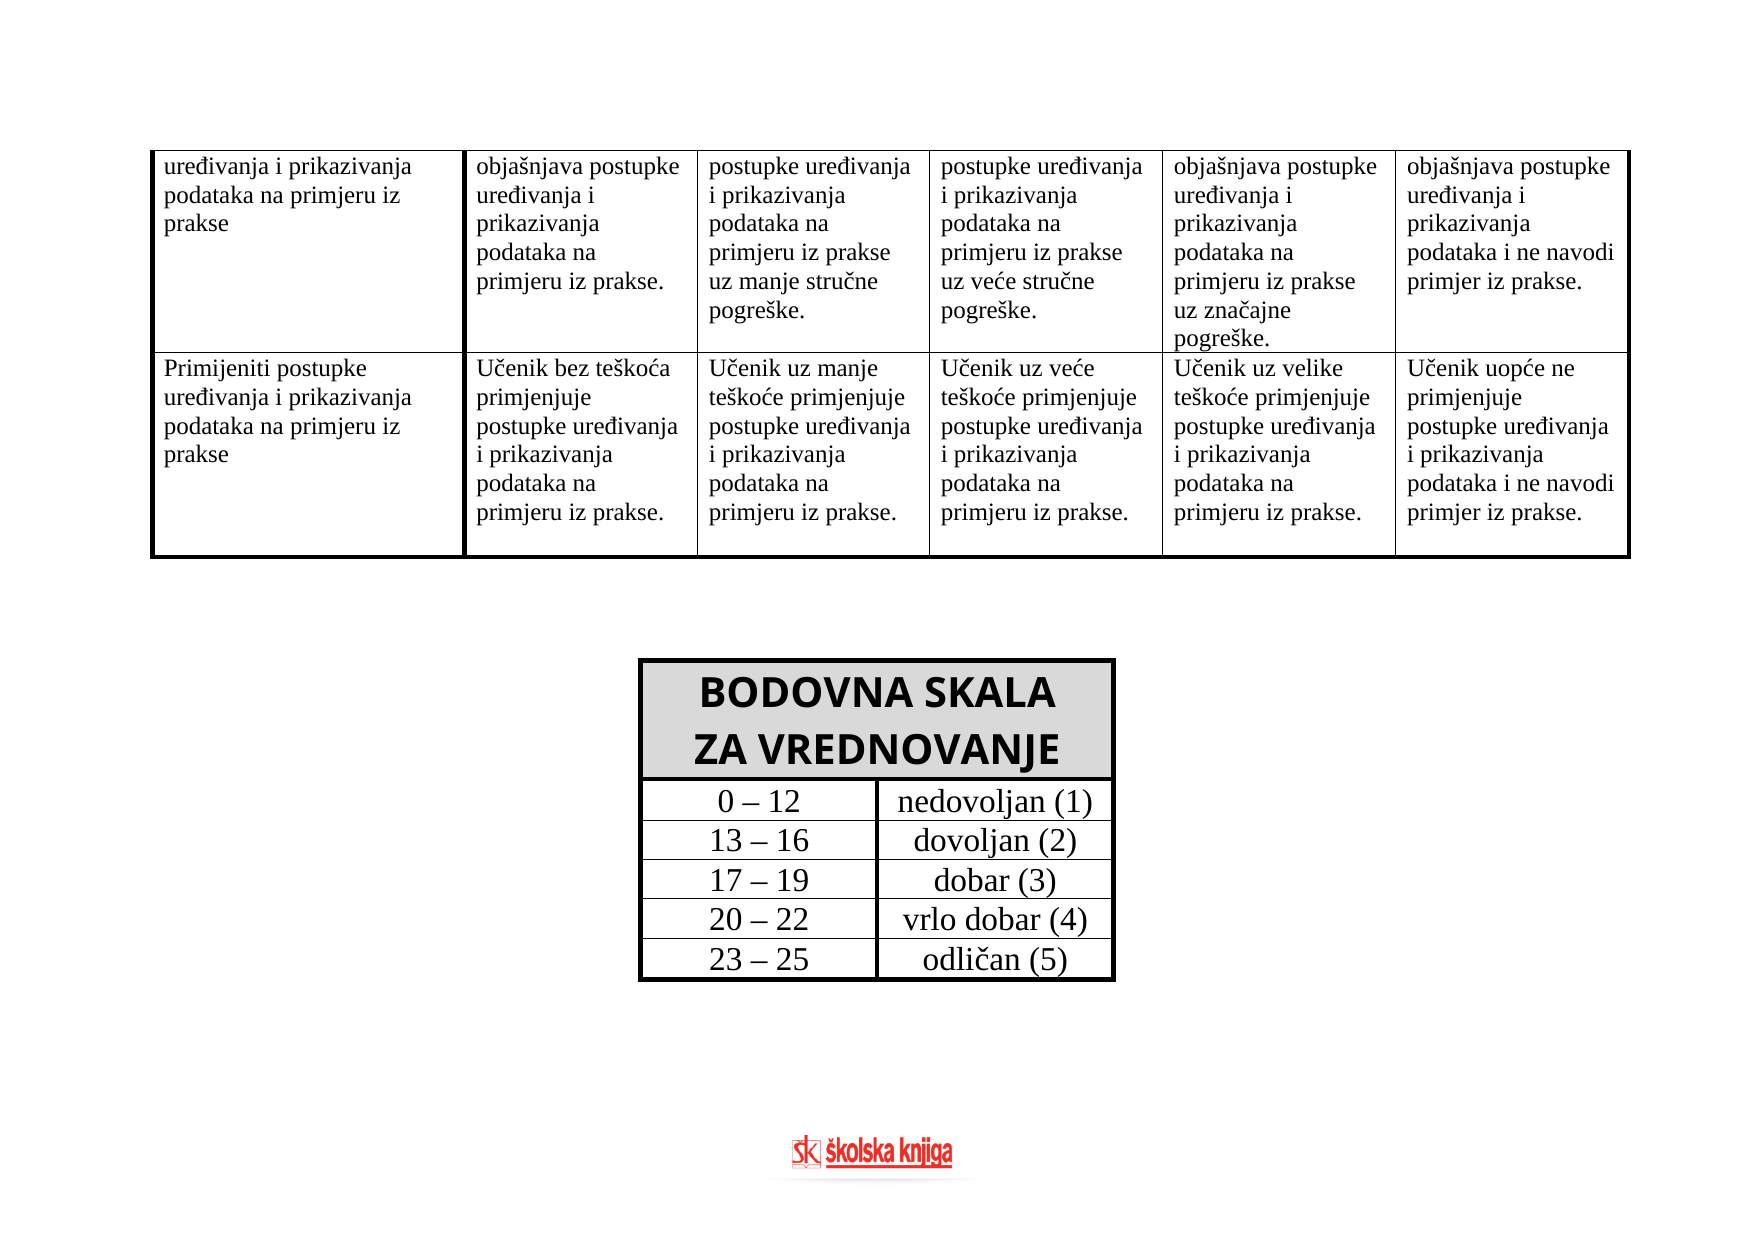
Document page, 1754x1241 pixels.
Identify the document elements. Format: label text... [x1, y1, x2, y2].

table_header BODOVNA SKALA ZA VREDNOVANJE [643, 663, 1111, 777]
table_cell dovoljan (2) [879, 821, 1111, 859]
table_cell dobar (3) [879, 860, 1111, 898]
table_cell Učenik objašnjava postupke uređivanja i prikazivanja podataka na primjeru iz prakse uz manje stručne pogreške. [698, 151, 929, 352]
table_cell Učenik djelomično objašnjava postupke uređivanja i prikazivanja podataka na primjeru iz prakse uz značajne pogreške. [1163, 151, 1395, 352]
table_cell Učenik objašnjava postupke uređivanja i prikazivanja podataka na primjeru iz prakse uz veće stručne pogreške. [930, 151, 1162, 352]
table_cell Učenik bez teškoća primjenjuje postupke uređivanja i prikazivanja podataka na primjeru iz prakse. [467, 353, 697, 554]
picture [765, 1121, 979, 1190]
table_cell 17 – 19 [643, 860, 875, 898]
table_cell Učenik uz manje teškoće primjenjuje postupke uređivanja i prikazivanja podataka na primjeru iz prakse. [698, 353, 929, 554]
table_cell Učenik ne objašnjava postupke uređivanja i prikazivanja podataka i ne navodi primjer iz prakse. [1396, 151, 1627, 352]
table_cell Učenik uopće ne primjenjuje postupke uređivanja i prikazivanja podataka i ne navodi primjer iz prakse. [1396, 353, 1627, 554]
table_cell vrlo dobar (4) [879, 899, 1111, 938]
table_cell odličan (5) [879, 939, 1111, 977]
table_cell Primijeniti postupke uređivanja i prikazivanja podataka na primjeru iz prakse [155, 353, 462, 554]
table_cell Učenik uz veće teškoće primjenjuje postupke uređivanja i prikazivanja podataka na primjeru iz prakse. [930, 353, 1162, 554]
table_cell Učenik uz velike teškoće primjenjuje postupke uređivanja i prikazivanja podataka na primjeru iz prakse. [1163, 353, 1395, 554]
table_cell 0 – 12 [643, 781, 875, 819]
table_cell 23 – 25 [643, 939, 875, 977]
table_cell 13 – 16 [643, 821, 875, 859]
table_cell Učenik točno objašnjava postupke uređivanja i prikazivanja podataka na primjeru iz prakse. [467, 151, 697, 352]
table_cell 20 – 22 [643, 899, 875, 938]
table_cell nedovoljan (1) [879, 781, 1111, 819]
table_cell Objasniti postupke uređivanja i prikazivanja podataka na primjeru iz prakse [155, 151, 462, 352]
